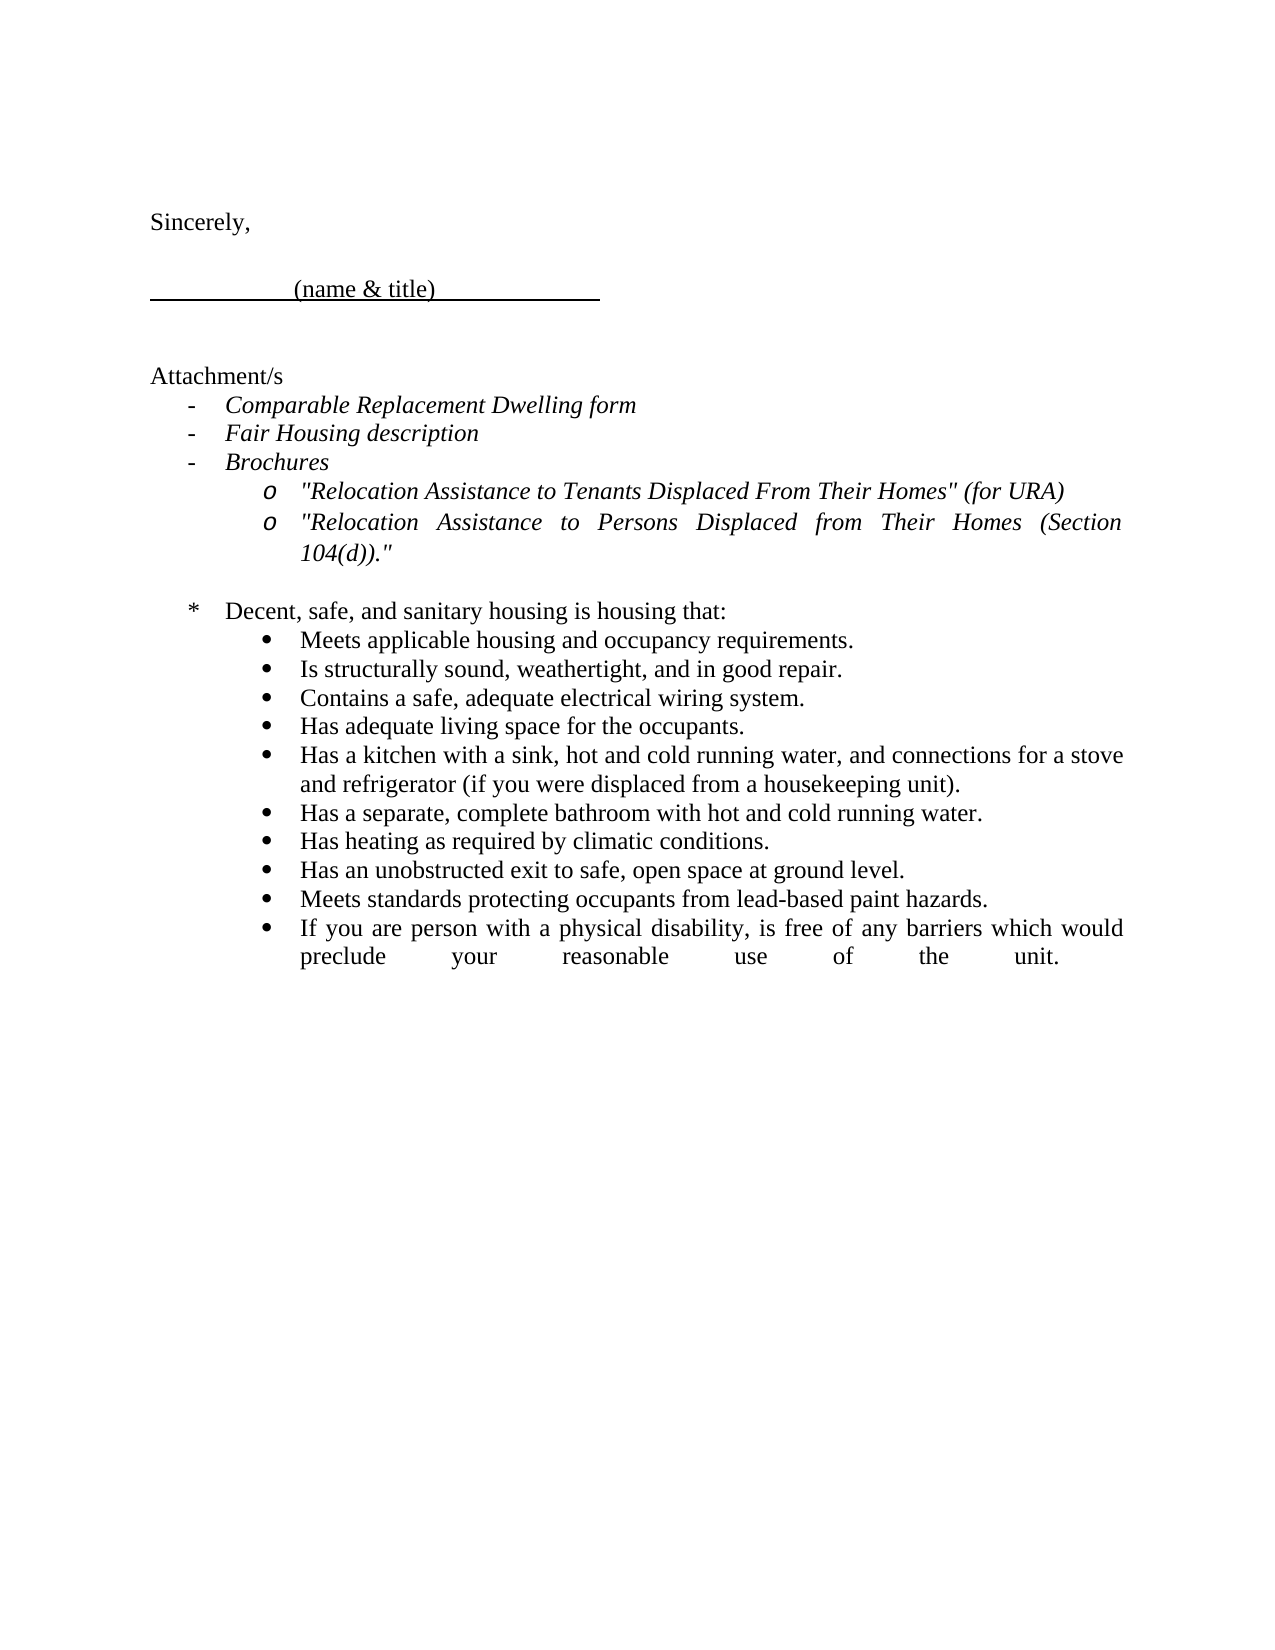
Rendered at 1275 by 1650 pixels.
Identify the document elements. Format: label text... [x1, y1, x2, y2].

text (name & title) [150, 274, 1125, 303]
text Sincerely, [150, 207, 1055, 236]
list If you are person with a physical disability, is free of any barriers which would preclude your reasonable use of the unit. [262, 913, 1125, 999]
list Has a kitchen with a sink, hot and cold running water, and connections for a stove and refrigerator (if you were displaced from a housekeeping unit). [262, 740, 1125, 798]
list Has adequate living space for the occupants. [262, 711, 1125, 740]
list Comparable Replacement Dwelling form [187, 390, 1125, 418]
list Meets standards protecting occupants from lead-based paint hazards. [262, 884, 1125, 913]
list "Relocation Assistance to Tenants Displaced From Their Homes" (for URA) [262, 476, 1125, 507]
text Attachment/s [150, 361, 1125, 390]
list Brochures [187, 447, 1125, 476]
list Has an unobstructed exit to safe, open space at ground level. [262, 855, 1125, 884]
list Has a separate, complete bathroom with hot and cold running water. [262, 798, 1125, 826]
list Is structurally sound, weathertight, and in good repair. [262, 654, 1125, 683]
list Fair Housing description [187, 418, 1125, 447]
list Meets applicable housing and occupancy requirements. [262, 625, 1125, 654]
list "Relocation Assistance to Persons Displaced from Their Homes (Section 104(d))." [262, 507, 1125, 566]
list Contains a safe, adequate electrical wiring system. [262, 683, 1125, 711]
text * Decent, safe, and sanitary housing is housing that: [187, 596, 1097, 625]
list Has heating as required by climatic conditions. [262, 826, 1125, 855]
